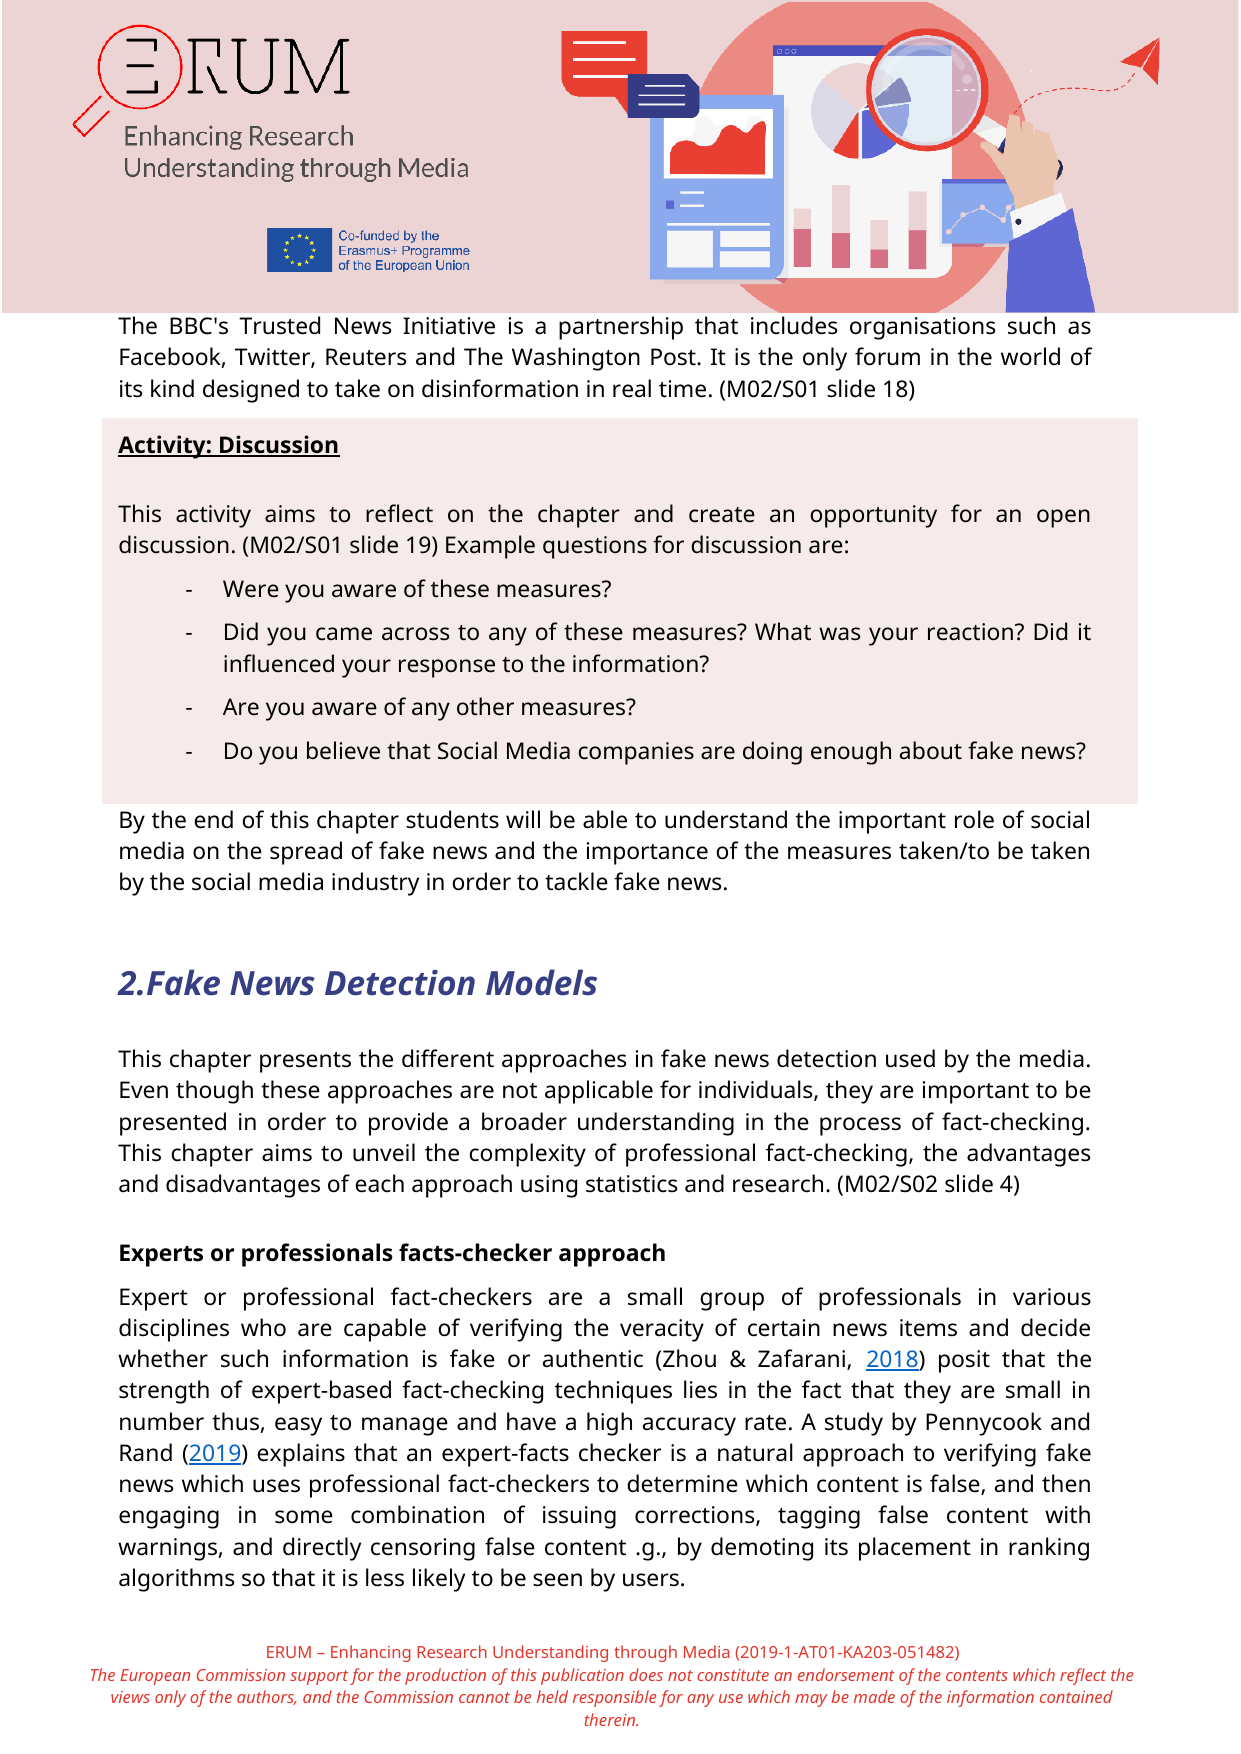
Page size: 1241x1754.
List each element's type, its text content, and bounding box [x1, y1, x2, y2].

text By the end of this chapter students will be able to understand the important role of social media on the spread of fake news and the importance of the measures taken/to be taken by the social media industry in order to tackle fake news. [118, 804, 1093, 898]
text Activity: Discussion [118, 429, 1093, 460]
text 2.Fake News Detection Models [118, 960, 1093, 1006]
text Expert or professional fact-checkers are a small group of professionals in various disciplines who are capable of verifying the veracity of certain news items and decide whether such information is fake or authentic (Zhou & Zafarani, 2018) posit that the strength of expert-based fact-checking techniques lies in the fact that they are small in number thus, easy to manage and have a high accuracy rate. A study by Pennycook and Rand (2019) explains that an expert-facts checker is a natural approach to verifying fake news which uses professional fact-checkers to determine which content is false, and then engaging in some combination of issuing corrections, tagging false content with warnings, and directly censoring false content .g., by demoting its placement in ranking algorithms so that it is less likely to be seen by users. [118, 1281, 1093, 1593]
picture [0, 0, 1241, 313]
text The BBC's Trusted News Initiative is a partnership that includes organisations such as Facebook, Twitter, Reuters and The Washington Post. It is the only forum in the world of its kind designed to take on disinformation in real time. (M02/S01 slide 18) [118, 310, 1093, 404]
text This chapter presents the different approaches in fake news detection used by the media. Even though these approaches are not applicable for individuals, they are important to be presented in order to provide a broader understanding in the process of fact-checking. This chapter aims to unveil the complexity of professional fact-checking, the advantages and disadvantages of each approach using statistics and research. (M02/S02 slide 4) [118, 1043, 1093, 1199]
list Do you believe that Social Media companies are doing enough about fake news? [185, 735, 1093, 766]
list Did you came across to any of these measures? What was your reaction? Did it influenced your response to the information? [185, 616, 1093, 679]
text This activity aims to reflect on the chapter and create an opportunity for an open discussion. (M02/S01 slide 19) Example questions for discussion are: [118, 498, 1093, 560]
text Experts or professionals facts-checker approach [118, 1237, 1093, 1268]
list Are you aware of any other measures? [185, 691, 1093, 723]
list Were you aware of these measures? [185, 573, 1093, 604]
